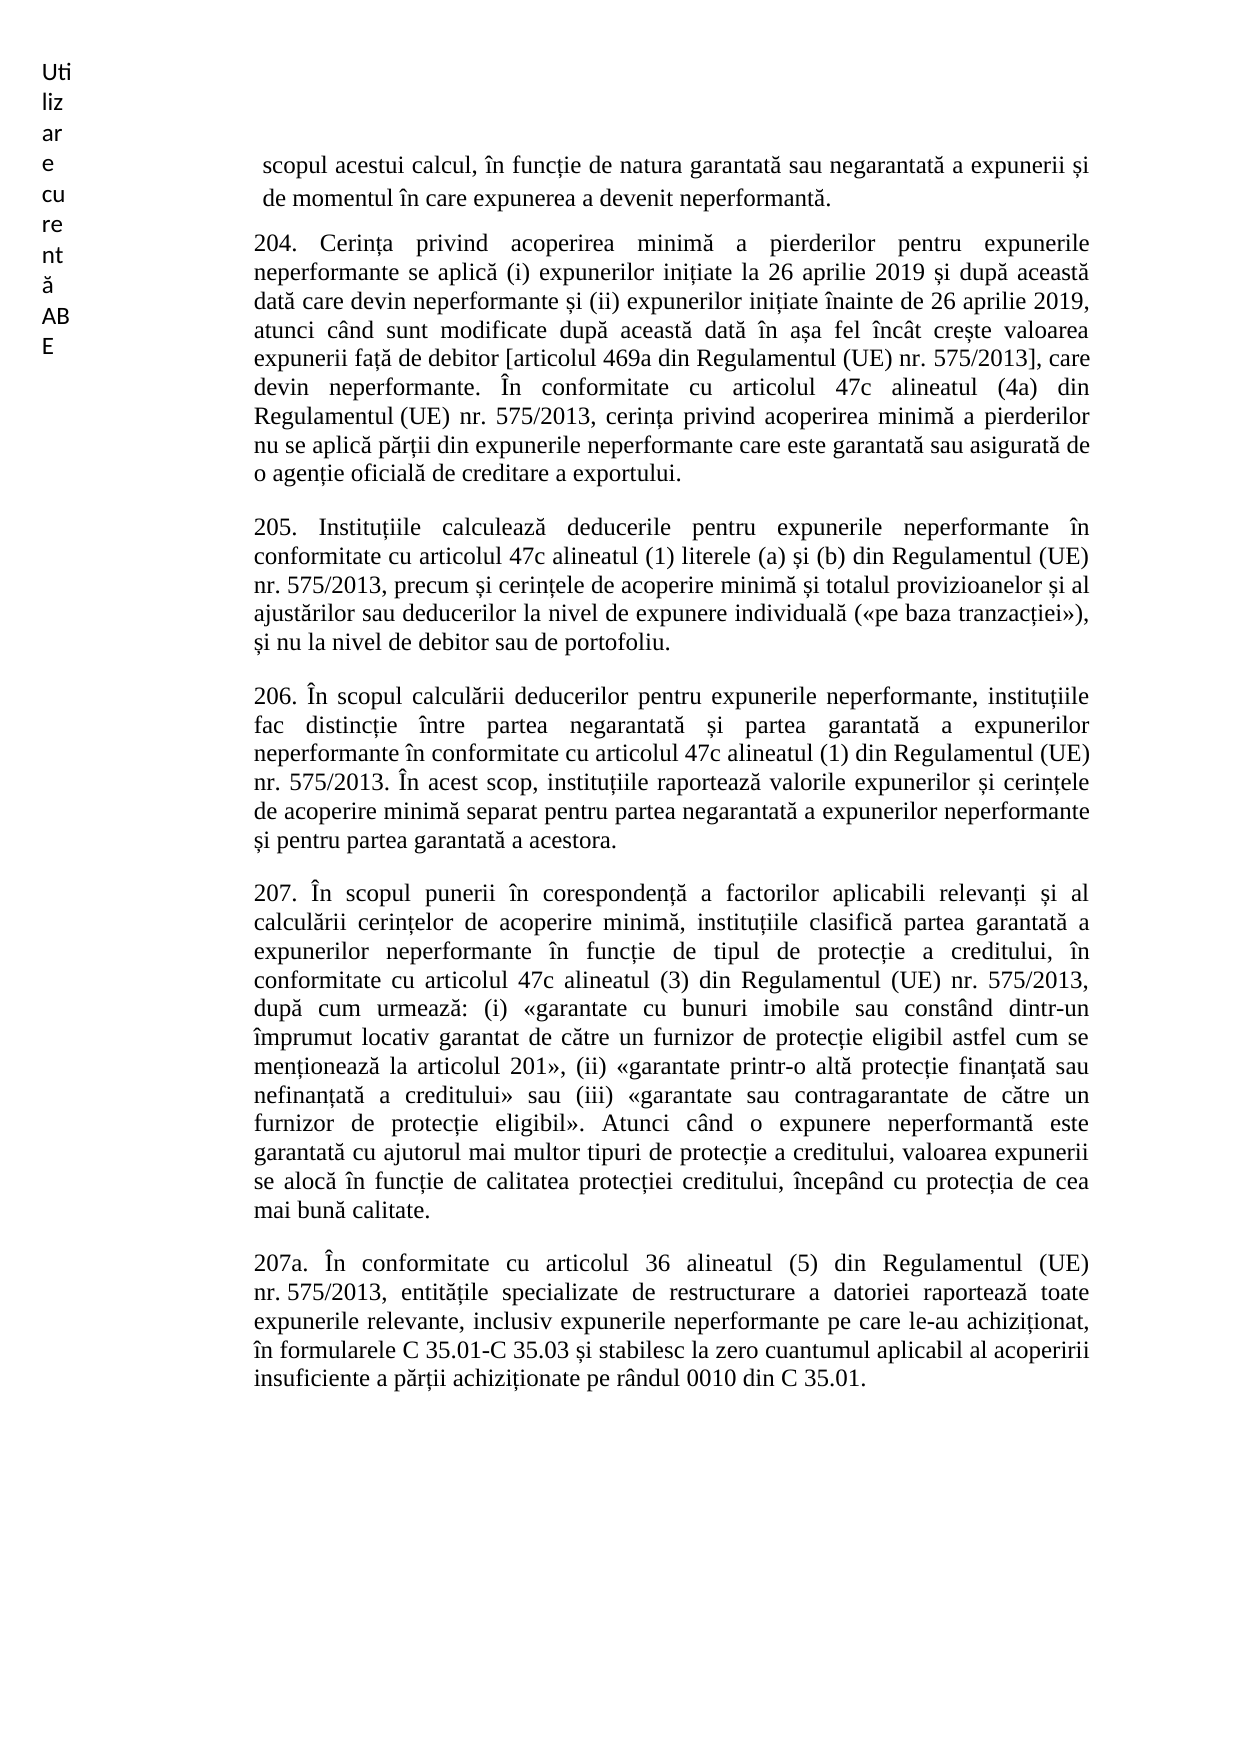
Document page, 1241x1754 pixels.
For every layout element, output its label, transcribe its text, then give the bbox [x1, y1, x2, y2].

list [225, 150, 1090, 212]
list 207a. În conformitate cu articolul 36 alineatul (5) din Regulamentul (UE) nr. 575/2013, entitățile specializate de restructurare a datoriei raportează toate expunerile relevante, inclusiv expunerile neperformante pe care le-au achiziționat, în formularele C 35.01-C 35.03 și stabilesc la zero cuantumul aplicabil al acoperirii insuficiente a părții achiziționate pe rândul 0010 din C 35.01. [253, 1248, 1090, 1392]
